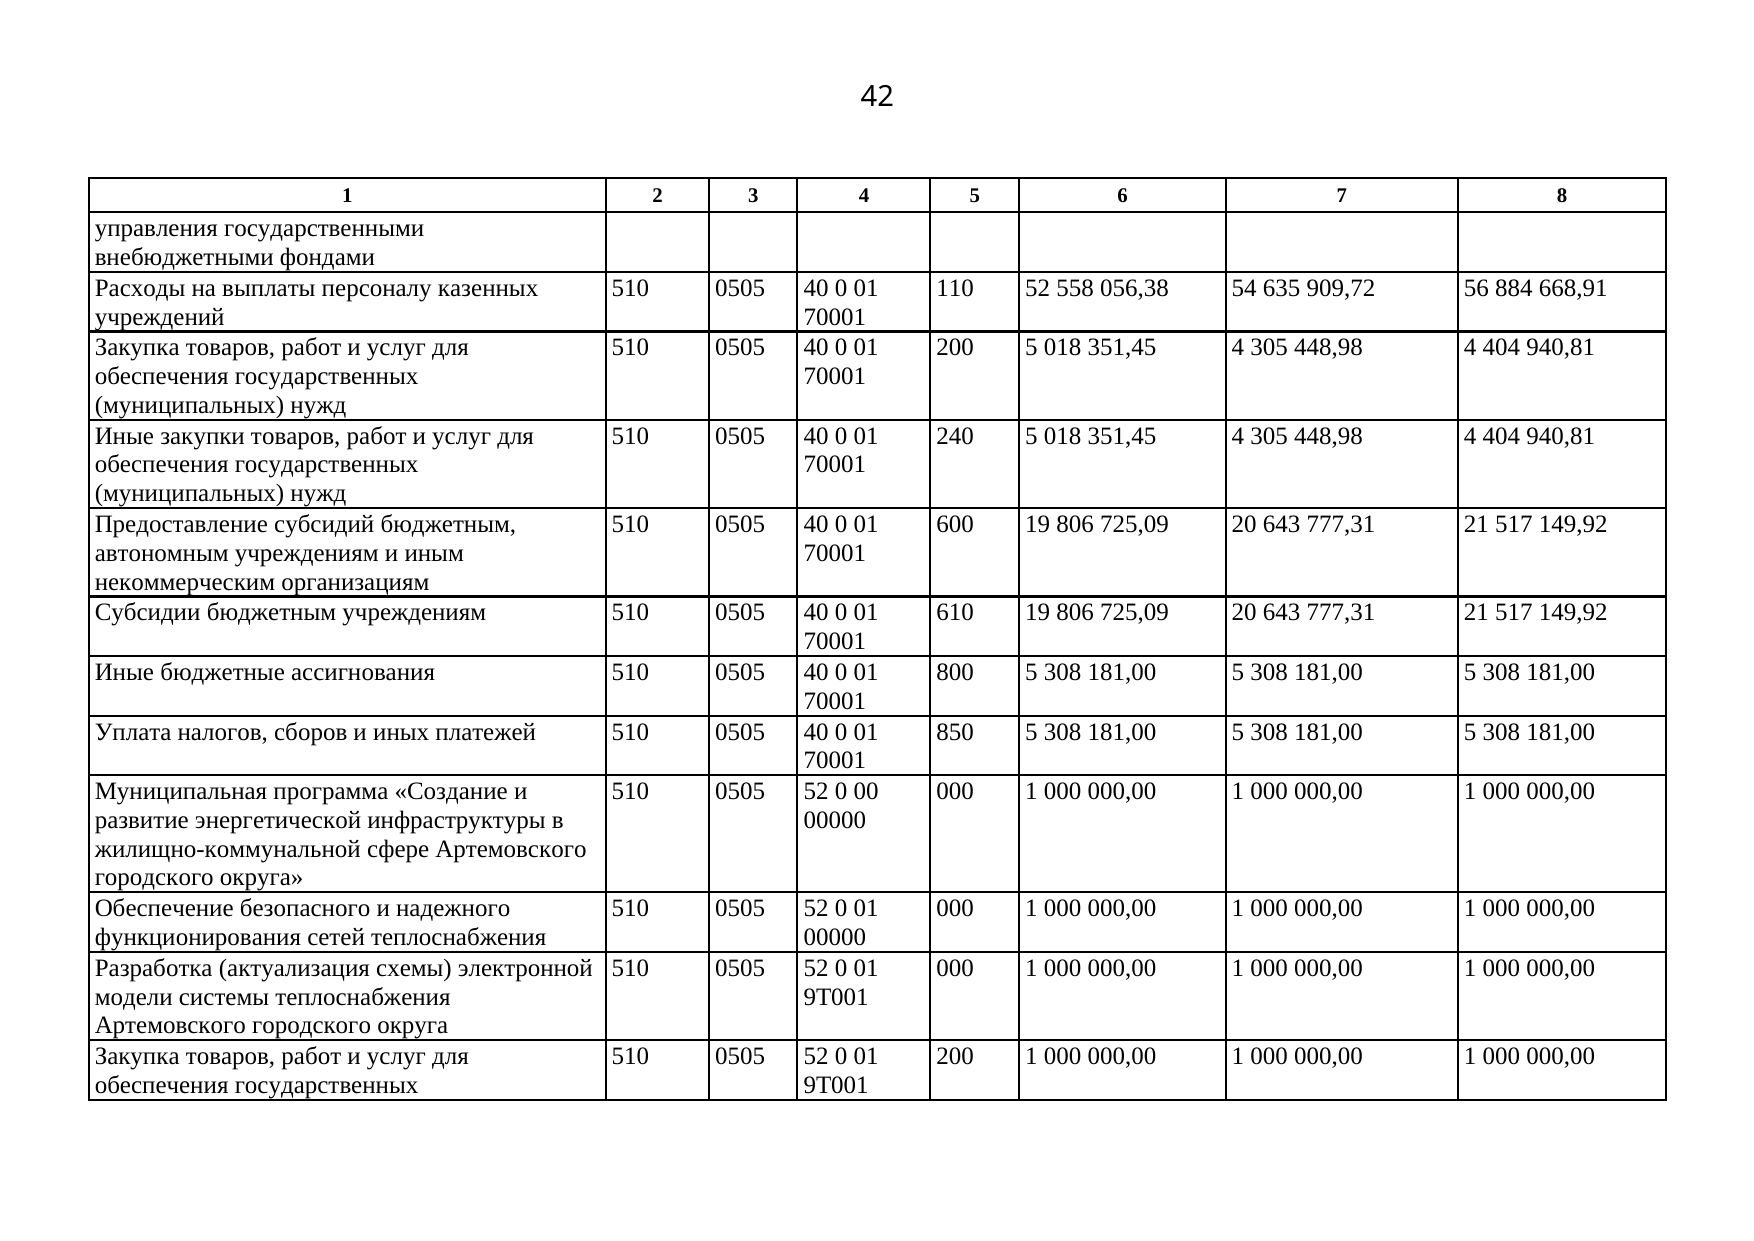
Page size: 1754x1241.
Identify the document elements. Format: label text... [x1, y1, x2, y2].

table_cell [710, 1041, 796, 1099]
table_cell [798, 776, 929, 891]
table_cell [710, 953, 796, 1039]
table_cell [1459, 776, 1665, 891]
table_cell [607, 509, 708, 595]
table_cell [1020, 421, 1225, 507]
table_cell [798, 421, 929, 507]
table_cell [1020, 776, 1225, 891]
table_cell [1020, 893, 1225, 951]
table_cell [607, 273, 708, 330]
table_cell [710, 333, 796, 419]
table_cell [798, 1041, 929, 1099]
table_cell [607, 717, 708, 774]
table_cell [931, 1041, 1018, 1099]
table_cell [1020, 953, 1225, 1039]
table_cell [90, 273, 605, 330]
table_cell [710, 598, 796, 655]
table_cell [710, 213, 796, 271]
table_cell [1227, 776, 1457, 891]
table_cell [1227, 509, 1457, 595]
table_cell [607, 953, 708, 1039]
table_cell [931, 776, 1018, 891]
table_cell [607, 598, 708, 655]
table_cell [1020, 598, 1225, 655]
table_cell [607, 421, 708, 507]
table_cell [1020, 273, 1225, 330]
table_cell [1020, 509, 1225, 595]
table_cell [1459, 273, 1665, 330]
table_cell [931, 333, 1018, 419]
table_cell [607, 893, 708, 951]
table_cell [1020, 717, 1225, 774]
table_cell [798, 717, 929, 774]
table_header 6 [1020, 179, 1225, 211]
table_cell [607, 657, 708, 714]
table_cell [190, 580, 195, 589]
table_header 5 [931, 179, 1018, 211]
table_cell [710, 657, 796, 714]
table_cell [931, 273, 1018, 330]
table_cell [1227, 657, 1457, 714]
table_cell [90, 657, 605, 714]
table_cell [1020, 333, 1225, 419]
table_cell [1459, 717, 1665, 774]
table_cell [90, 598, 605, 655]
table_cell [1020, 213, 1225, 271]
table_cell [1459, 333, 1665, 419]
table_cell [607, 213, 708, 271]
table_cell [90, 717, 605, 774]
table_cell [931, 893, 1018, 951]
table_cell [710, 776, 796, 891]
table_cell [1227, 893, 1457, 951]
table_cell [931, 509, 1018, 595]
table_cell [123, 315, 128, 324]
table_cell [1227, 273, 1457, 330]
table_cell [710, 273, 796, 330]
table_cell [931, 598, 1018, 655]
table_header 1 [90, 179, 605, 211]
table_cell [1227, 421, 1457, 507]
table_header 4 [798, 179, 929, 211]
table_header 7 [1227, 179, 1457, 211]
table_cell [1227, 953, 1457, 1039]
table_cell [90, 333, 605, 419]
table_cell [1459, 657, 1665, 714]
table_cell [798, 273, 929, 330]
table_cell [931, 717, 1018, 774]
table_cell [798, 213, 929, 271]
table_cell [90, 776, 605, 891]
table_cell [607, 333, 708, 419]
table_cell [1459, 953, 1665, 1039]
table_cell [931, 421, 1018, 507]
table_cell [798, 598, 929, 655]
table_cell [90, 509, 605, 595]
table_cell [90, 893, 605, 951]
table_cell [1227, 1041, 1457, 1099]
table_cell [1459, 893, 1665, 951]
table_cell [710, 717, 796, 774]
table_header 8 [1459, 179, 1665, 211]
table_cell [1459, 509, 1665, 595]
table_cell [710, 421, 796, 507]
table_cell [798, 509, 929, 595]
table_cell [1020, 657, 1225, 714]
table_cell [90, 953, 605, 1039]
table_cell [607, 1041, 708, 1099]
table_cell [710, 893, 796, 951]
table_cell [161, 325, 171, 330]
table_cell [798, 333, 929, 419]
table_header 2 [607, 179, 708, 211]
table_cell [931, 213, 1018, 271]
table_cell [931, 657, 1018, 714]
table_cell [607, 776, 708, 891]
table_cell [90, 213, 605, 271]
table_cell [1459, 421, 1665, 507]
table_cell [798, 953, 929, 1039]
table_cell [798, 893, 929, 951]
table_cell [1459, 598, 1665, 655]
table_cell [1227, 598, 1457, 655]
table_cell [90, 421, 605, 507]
table_header 3 [710, 179, 796, 211]
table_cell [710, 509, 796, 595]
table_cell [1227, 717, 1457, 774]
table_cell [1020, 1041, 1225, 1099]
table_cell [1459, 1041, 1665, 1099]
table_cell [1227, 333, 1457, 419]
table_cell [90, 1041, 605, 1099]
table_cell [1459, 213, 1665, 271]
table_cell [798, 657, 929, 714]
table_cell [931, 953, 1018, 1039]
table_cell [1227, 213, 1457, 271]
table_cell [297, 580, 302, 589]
